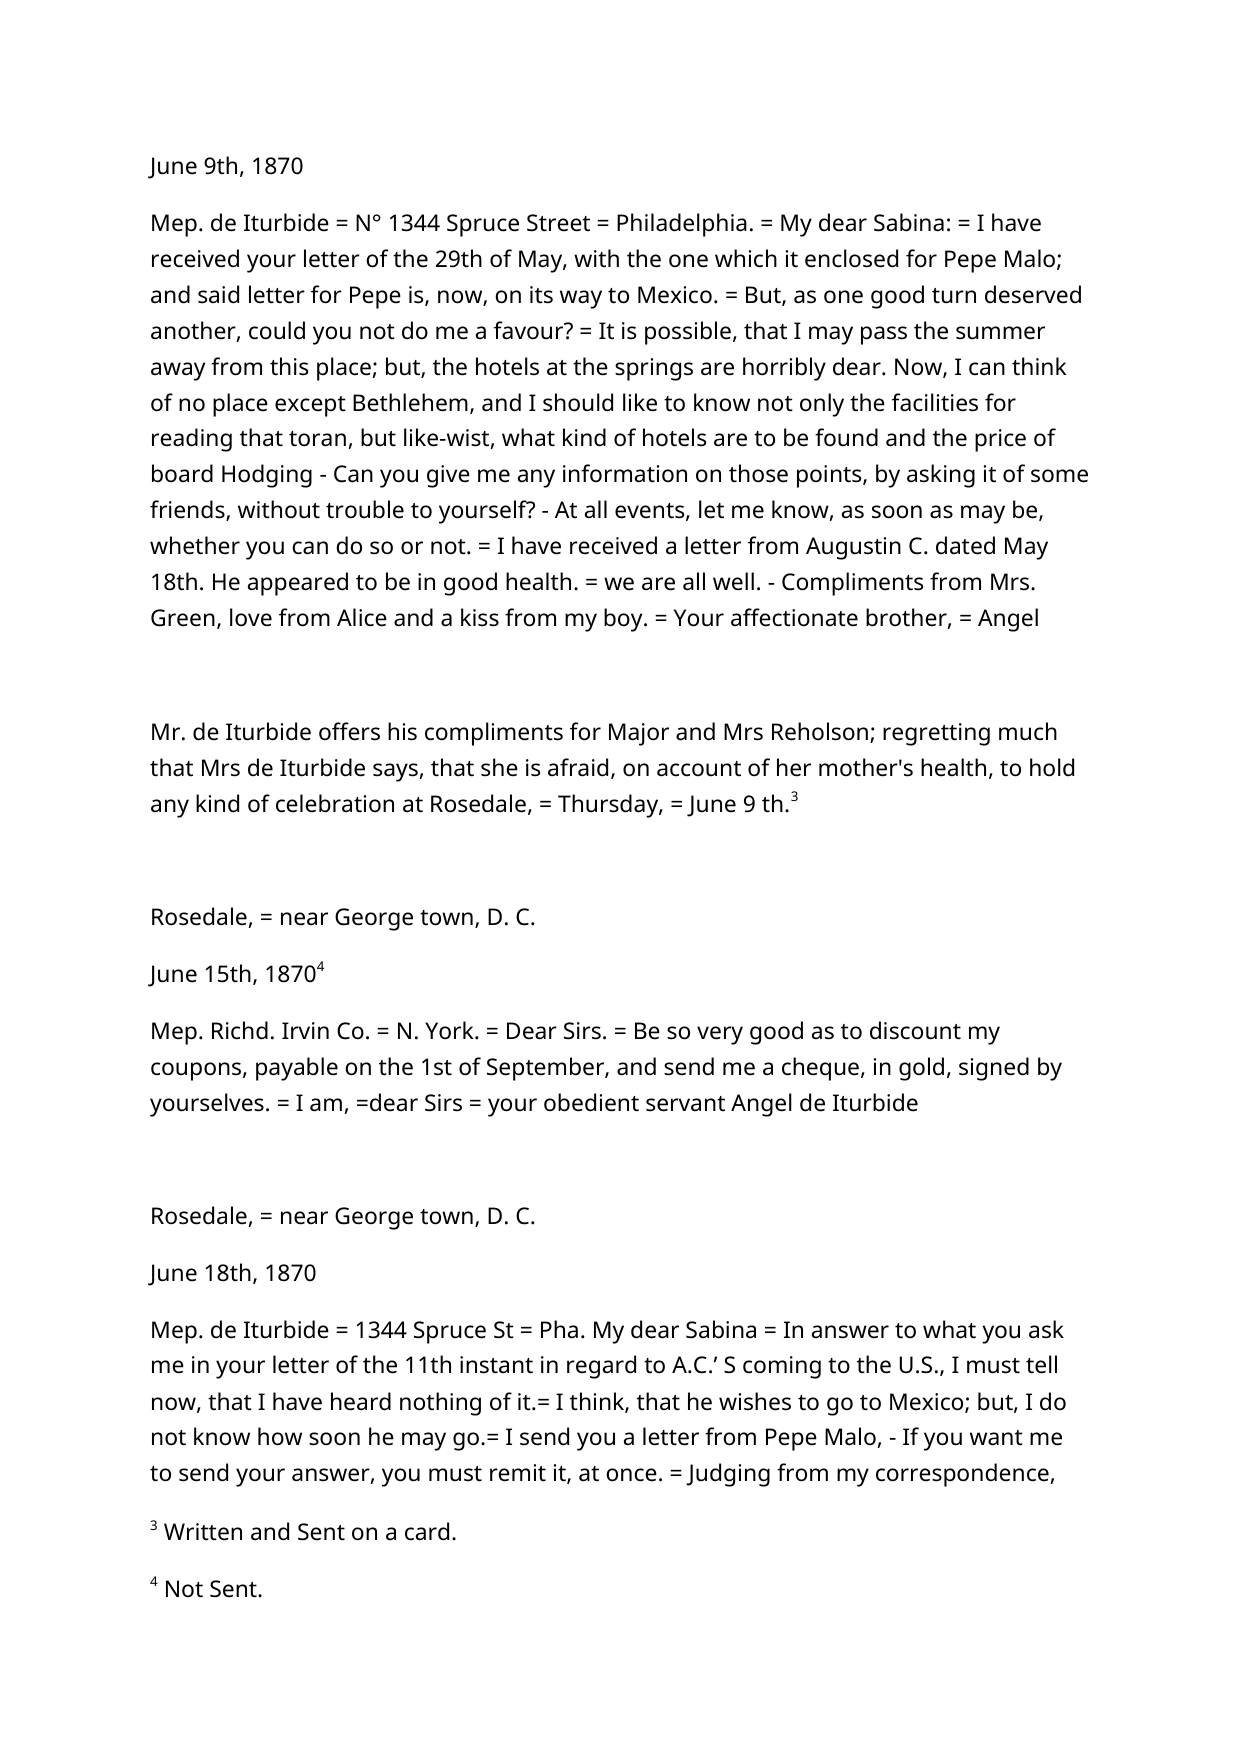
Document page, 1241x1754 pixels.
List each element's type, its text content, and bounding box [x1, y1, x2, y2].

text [150, 1313, 1090, 1488]
text Mep. Richd. Irvin Co. = N. York. = Dear Sirs. = Be so very good as to discount my coupons, payable on the 1st of September, and send me a cheque, in gold, signed by yourselves. = I am, =dear Sirs = your obedient servant Angel de Iturbide [150, 1014, 1090, 1118]
text June 9th, 1870 [150, 150, 1090, 181]
text Rosedale, = near George town, D. C. [150, 1200, 1090, 1231]
text June 15th, 1870 [150, 958, 1090, 989]
text Mep. de Iturbide = N° 1344 Spruce Street = Philadelphia. = My dear Sabina: = I have received your letter of the 29th of May, with the one which it enclosed for Pepe Malo; and said letter for Pepe is, now, on its way to Mexico. = But, as one good turn deserved another, could you not do me a favour? = It is possible, that I may pass the summer away from this place; but, the hotels at the springs are horribly dear. Now, I can think of no place except Bethlehem, and I should like to know not only the facilities for reading that toran, but like-wist, what kind of hotels are to be found and the price of board Hodging - Can you give me any information on those points, by asking it of some friends, without trouble to yourself? - At all events, let me know, as soon as may be, whether you can do so or not. = I have received a letter from Augustin C. dated May 18th. He appeared to be in good health. = we are all well. - Compliments from Mrs. Green, love from Alice and a kiss from my boy. = Your affectionate brother, = Angel [150, 207, 1090, 633]
text Rosedale, = near George town, D. C. [150, 901, 1090, 932]
text June 18th, 1870 [150, 1257, 1090, 1288]
text Mr. de Iturbide offers his compliments for Major and Mrs Reholson; regretting much that Mrs de Iturbide says, that she is afraid, on account of her mother's health, to hold any kind of celebration at Rosedale, = Thursday, = June 9 th. [150, 716, 1090, 819]
